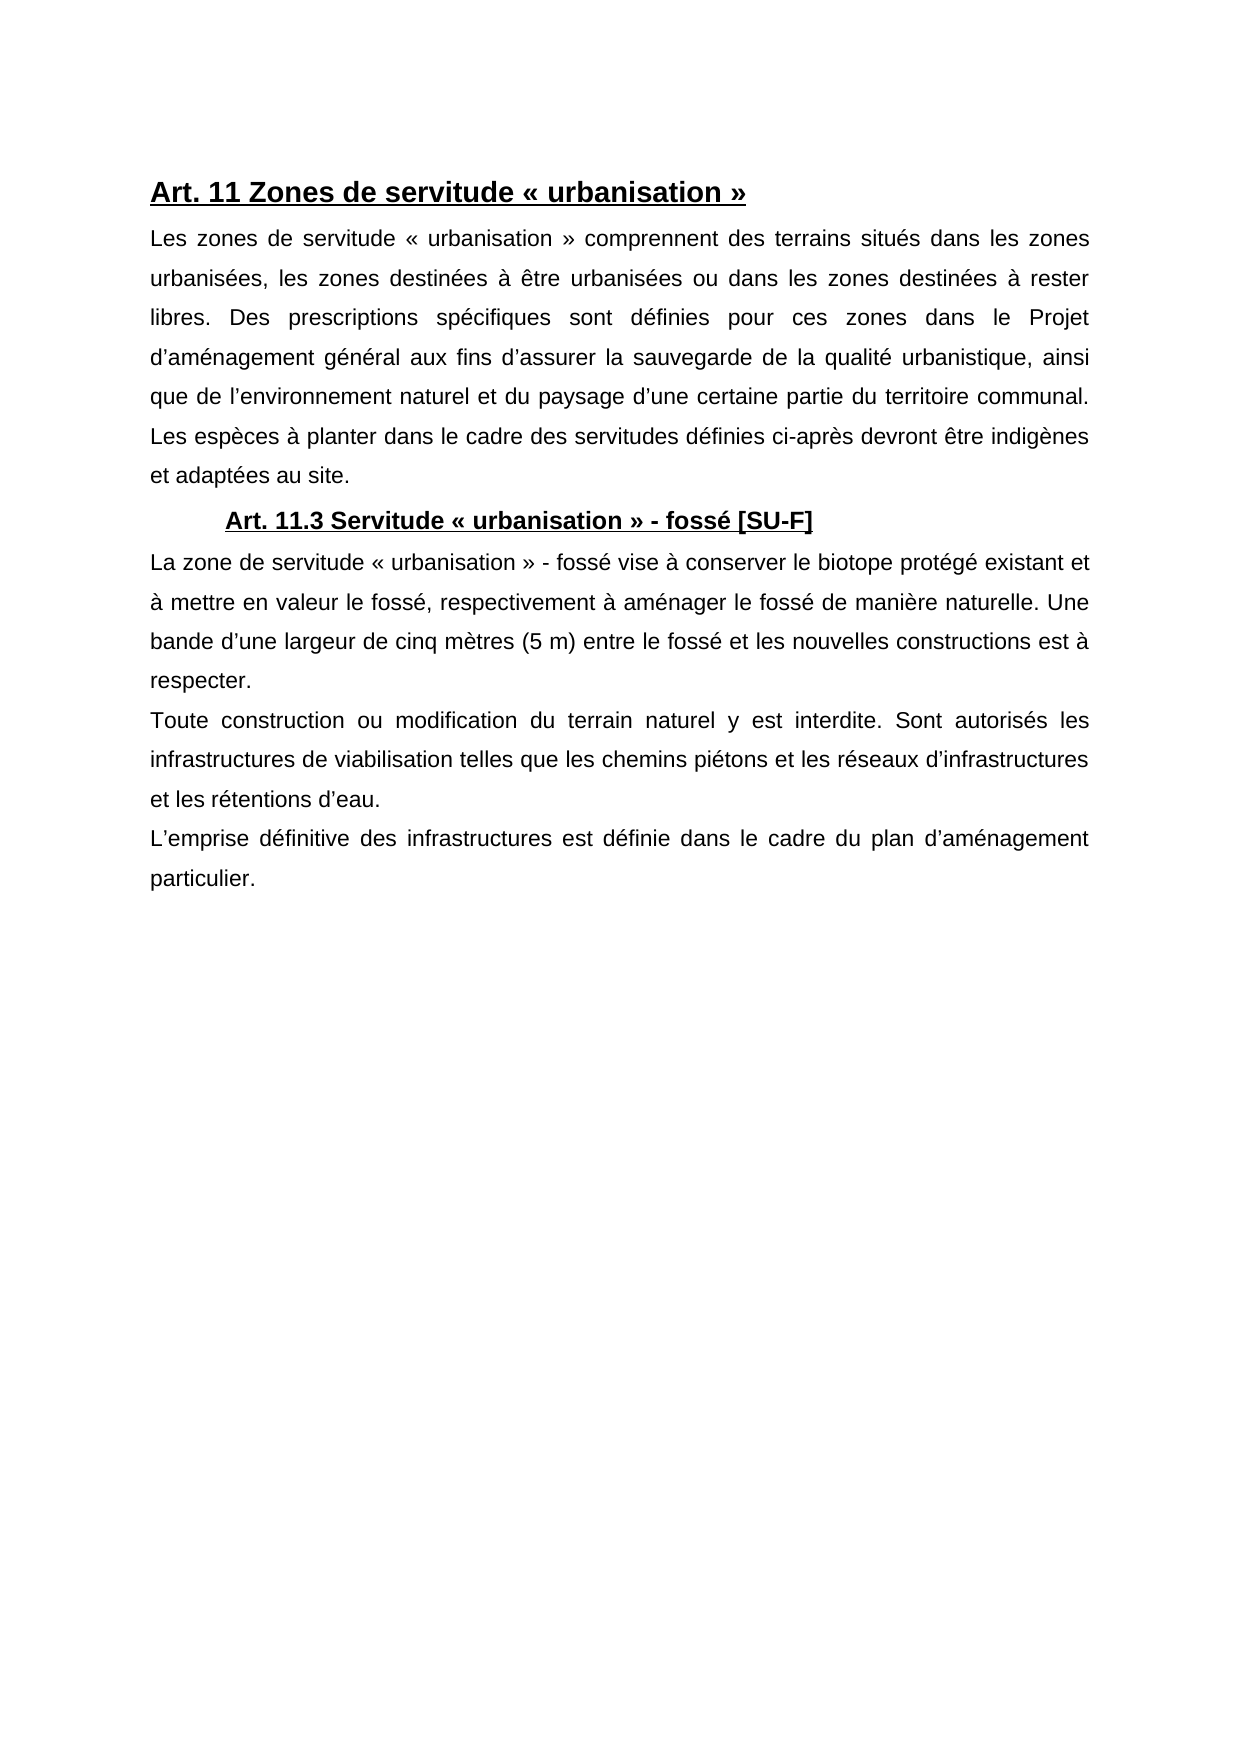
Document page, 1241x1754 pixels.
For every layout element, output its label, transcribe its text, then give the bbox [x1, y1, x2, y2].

subtitle Art. 11.3 Servitude « urbanisation » - fossé [SU-F] [225, 506, 1090, 534]
text L’emprise définitive des infrastructures est définie dans le cadre du plan d’aménagement particulier. [150, 825, 1090, 891]
text La zone de servitude « urbanisation » - fossé vise à conserver le biotope protégé existant et à mettre en valeur le fossé, respectivement à aménager le fossé de manière naturelle. Une bande d’une largeur de cinq mètres (5 m) entre le fossé et les nouvelles constructions est à respecter. [150, 549, 1090, 694]
subtitle Art. 11 Zones de servitude « urbanisation » [150, 175, 1090, 208]
text Toute construction ou modification du terrain naturel y est interdite. Sont autorisés les infrastructures de viabilisation telles que les chemins piétons et les réseaux d’infrastructures et les rétentions d’eau. [150, 707, 1090, 812]
text Les zones de servitude « urbanisation » comprennent des terrains situés dans les zones urbanisées, les zones destinées à être urbanisées ou dans les zones destinées à rester libres. Des prescriptions spécifiques sont définies pour ces zones dans le Projet d’aménagement général aux fins d’assurer la sauvegarde de la qualité urbanistique, ainsi que de l’environnement naturel et du paysage d’une certaine partie du territoire communal. Les espèces à planter dans le cadre des servitudes définies ci-après devront être indigènes et adaptées au site. [150, 225, 1090, 488]
